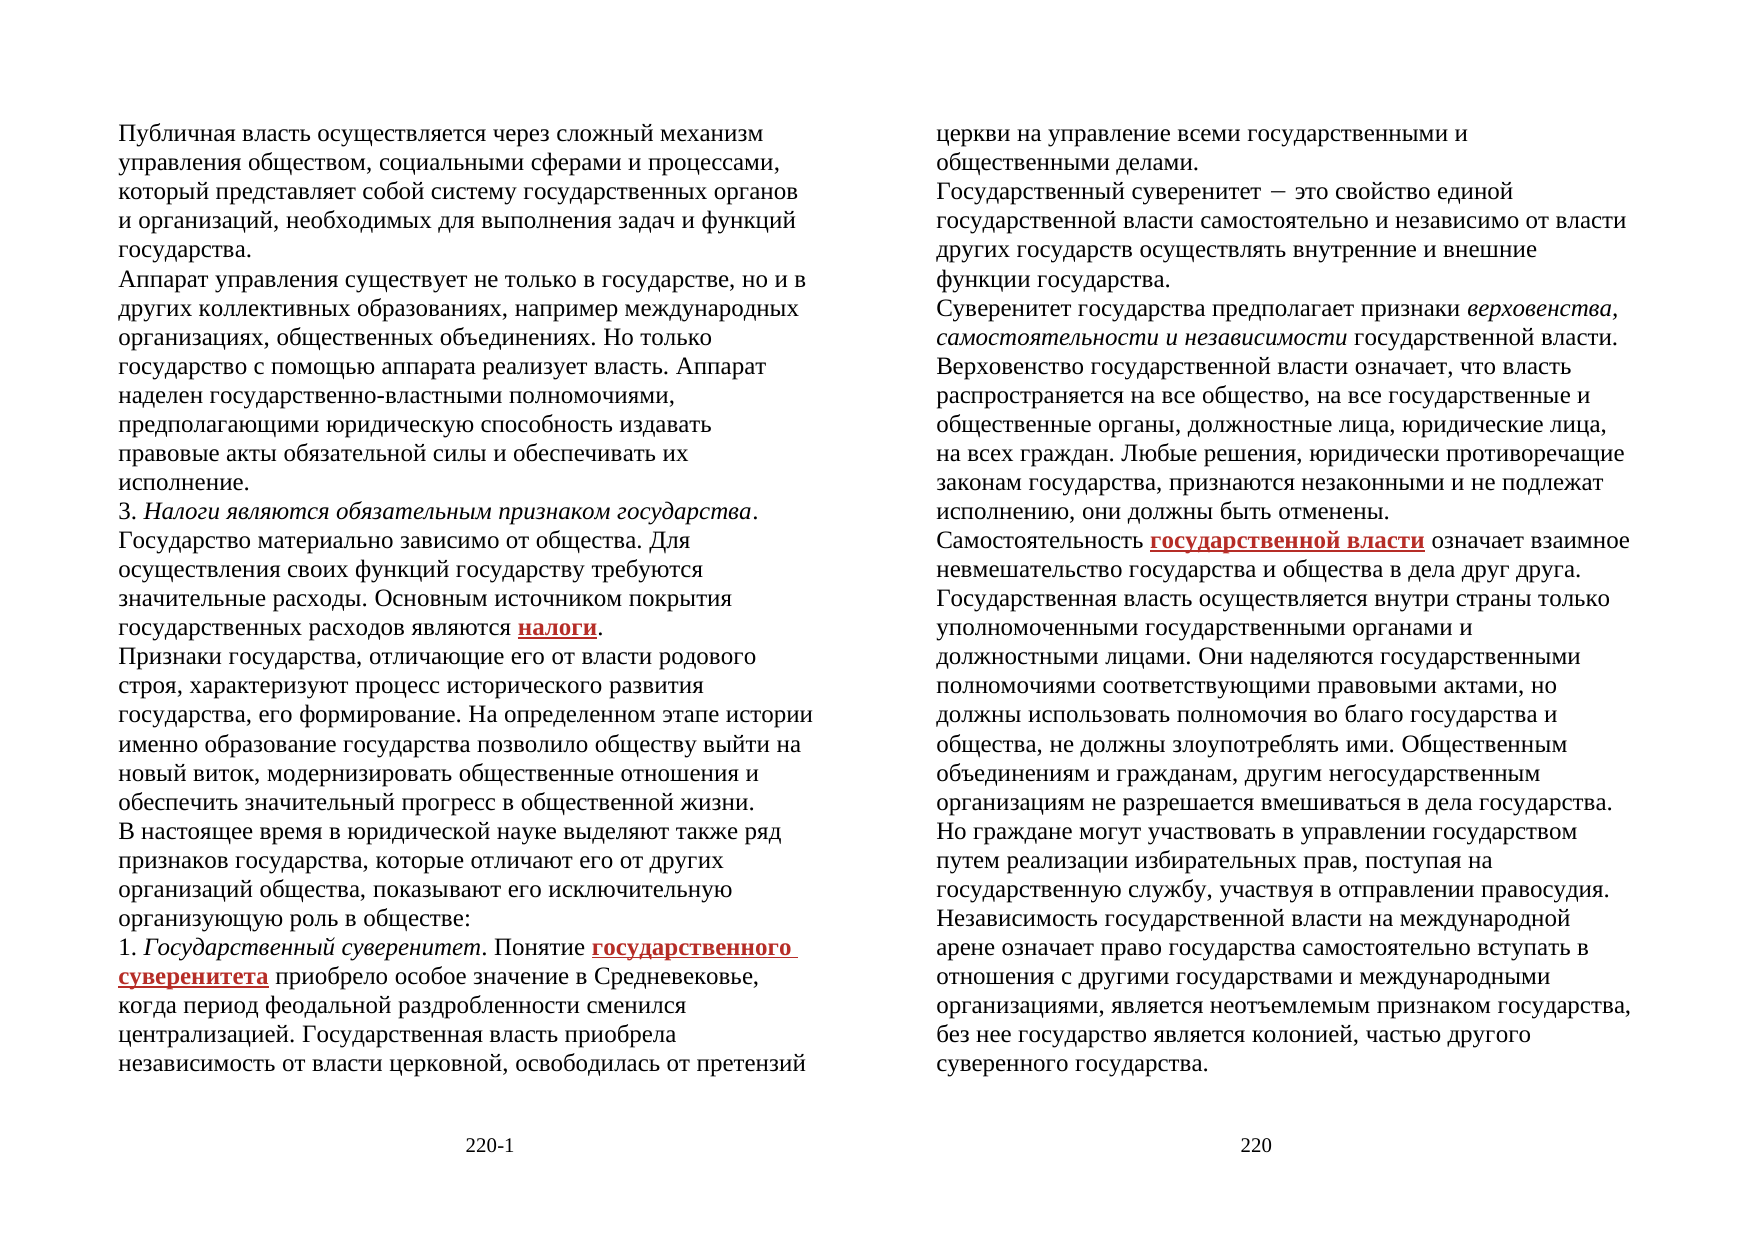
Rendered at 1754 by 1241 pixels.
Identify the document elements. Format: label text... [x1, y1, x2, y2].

text 1. Государственный суверенитет. Понятие государственного суверенитета приобрело особое значение в Средневековье, когда период феодальной раздробленности сменился централизацией. Государственная власть приобрела независимость от власти церковной, освободилась от претензий церкви на управление всеми государственными и общественными делами. [118, 932, 818, 1077]
text Самостоятельность государственной власти означает взаимное невмешательство государства и общества в дела друг друга. Государственная власть осуществляется внутри страны только уполномоченными государственными органами и должностными лицами. Они наделяются государственными полномочиями соответствующими правовыми актами, но должны использовать полномочия во благо государства и общества, не должны злоупотреблять ими. Общественным объединениям и гражданам, другим негосударственным организациям не разрешается вмешиваться в дела государства. Но граждане могут участвовать в управлении государством путем реализации избирательных прав, поступая на государственную службу, участвуя в отправлении правосудия. Независимость государственной власти на международной арене означает право государства самостоятельно вступать в отношения с другими государствами и международными организациями, является неотъемлемым признаком государства, без нее государство является колонией, частью другого суверенного государства. [936, 525, 1636, 1077]
text Суверенитет государства предполагает признаки верховенства, самостоятельности и независимости государственной власти. [936, 292, 1636, 351]
text Аппарат управления существует не только в государстве, но и в других коллективных образованиях, например международных организациях, общественных объединениях. Но только государство с помощью аппарата реализует власть. Аппарат наделен государственно-властными полномочиями, предполагающими юридическую способность издавать правовые акты обязательной силы и обеспечивать их исполнение. [118, 263, 818, 496]
text Государственный суверенитет  это свойство единой государственной власти самостоятельно и независимо от власти других государств осуществлять внутренние и внешние функции государства. [936, 176, 1636, 292]
text 3. Налоги являются обязательным признаком государства. Государство материально зависимо от общества. Для осуществления своих функций государству требуются значительные расходы. Основным источником покрытия государственных расходов являются налоги. [118, 496, 818, 641]
text Верховенство государственной власти означает, что власть распространяется на все общество, на все государственные и общественные органы, должностные лица, юридические лица, на всех граждан. Любые решения, юридически противоречащие законам государства, признаются незаконными и не подлежат исполнению, они должны быть отменены. [936, 351, 1636, 525]
text Публичная власть осуществляется через сложный механизм управления обществом, социальными сферами и процессами, который представляет собой систему государственных органов и организаций, необходимых для выполнения задач и функций государства. [118, 118, 818, 263]
text 1. Государственный суверенитет. Понятие государственного суверенитета приобрело особое значение в Средневековье, когда период феодальной раздробленности сменился централизацией. Государственная власть приобрела независимость от власти церковной, освободилась от претензий церкви на управление всеми государственными и общественными делами. [936, 118, 1636, 176]
text В настоящее время в юридической науке выделяют также ряд признаков государства, которые отличают его от других организаций общества, показывают его исключительную организующую роль в обществе: [118, 816, 818, 932]
text Признаки государства, отличающие его от власти родового строя, характеризуют процесс исторического развития государства, его формирование. На определенном этапе истории именно образование государства позволило обществу выйти на новый виток, модернизировать общественные отношения и обеспечить значительный прогресс в общественной жизни. [118, 641, 818, 816]
